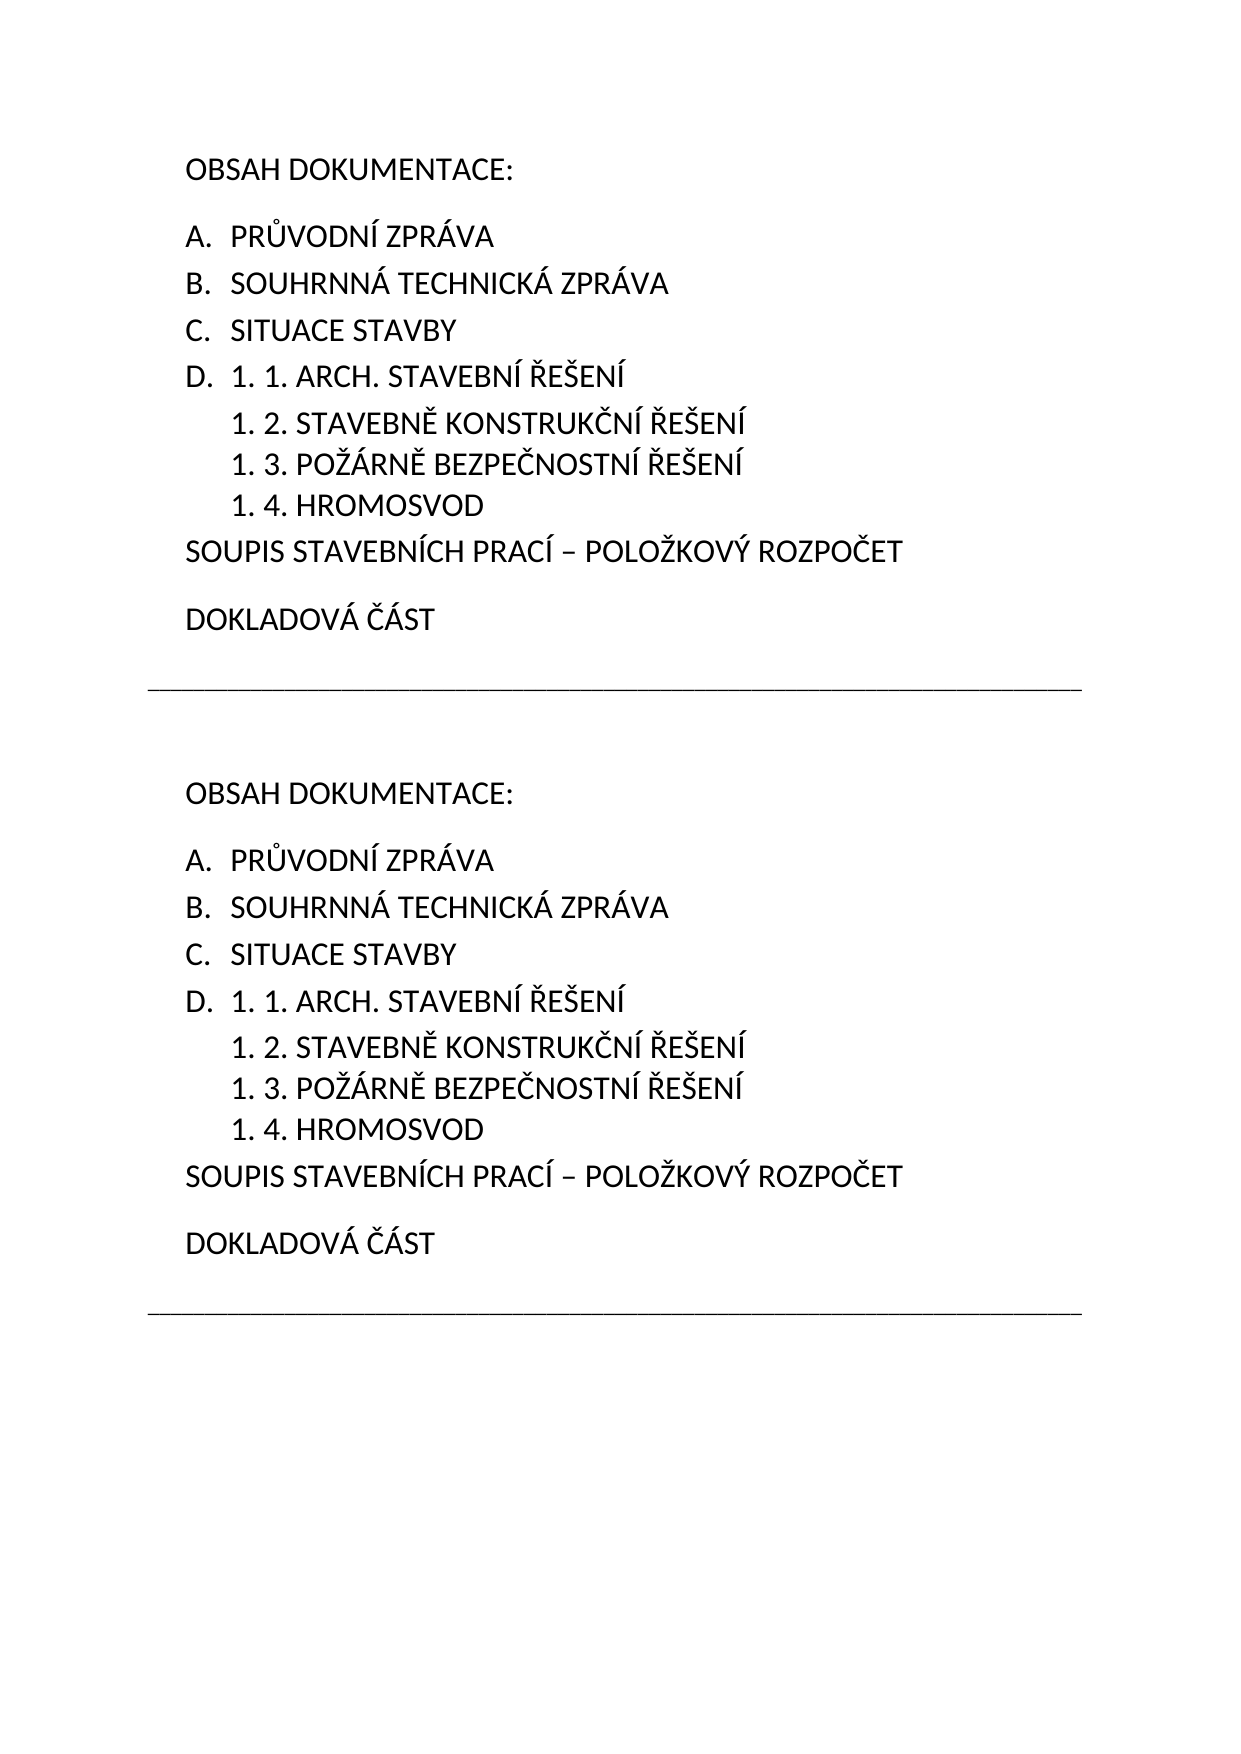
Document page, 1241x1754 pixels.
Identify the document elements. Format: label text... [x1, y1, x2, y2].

list 1. 3. POŽÁRNĚ BEZPEČNOSTNÍ ŘEŠENÍ [223, 443, 1093, 484]
list 1. 2. STAVEBNĚ KONSTRUKČNÍ ŘEŠENÍ [223, 1026, 1093, 1067]
list 1. 4. HROMOSVOD [223, 484, 1093, 524]
list PRŮVODNÍ ZPRÁVA [185, 215, 1093, 256]
text __________________________________________________________________________________ [148, 1290, 1093, 1318]
text SOUPIS STAVEBNÍCH PRACÍ – POLOŽKOVÝ ROZPOČET [185, 1155, 1093, 1195]
text DOKLADOVÁ ČÁST [185, 598, 1093, 639]
list SOUHRNNÁ TECHNICKÁ ZPRÁVA [185, 262, 1093, 303]
list 1. 4. HROMOSVOD [223, 1108, 1093, 1149]
list PRŮVODNÍ ZPRÁVA [185, 839, 1093, 880]
text OBSAH DOKUMENTACE: [148, 772, 1093, 812]
list 1. 2. STAVEBNĚ KONSTRUKČNÍ ŘEŠENÍ [223, 402, 1093, 443]
list SOUHRNNÁ TECHNICKÁ ZPRÁVA [185, 886, 1093, 927]
list 1. 1. ARCH. STAVEBNÍ ŘEŠENÍ [185, 356, 1093, 396]
text DOKLADOVÁ ČÁST [185, 1222, 1093, 1263]
text __________________________________________________________________________________ [148, 666, 1093, 694]
list SITUACE STAVBY [185, 309, 1093, 349]
list SITUACE STAVBY [185, 933, 1093, 974]
list 1. 3. POŽÁRNĚ BEZPEČNOSTNÍ ŘEŠENÍ [223, 1067, 1093, 1108]
text OBSAH DOKUMENTACE: [148, 148, 1093, 188]
list 1. 1. ARCH. STAVEBNÍ ŘEŠENÍ [185, 980, 1093, 1020]
text SOUPIS STAVEBNÍCH PRACÍ – POLOŽKOVÝ ROZPOČET [185, 531, 1093, 571]
